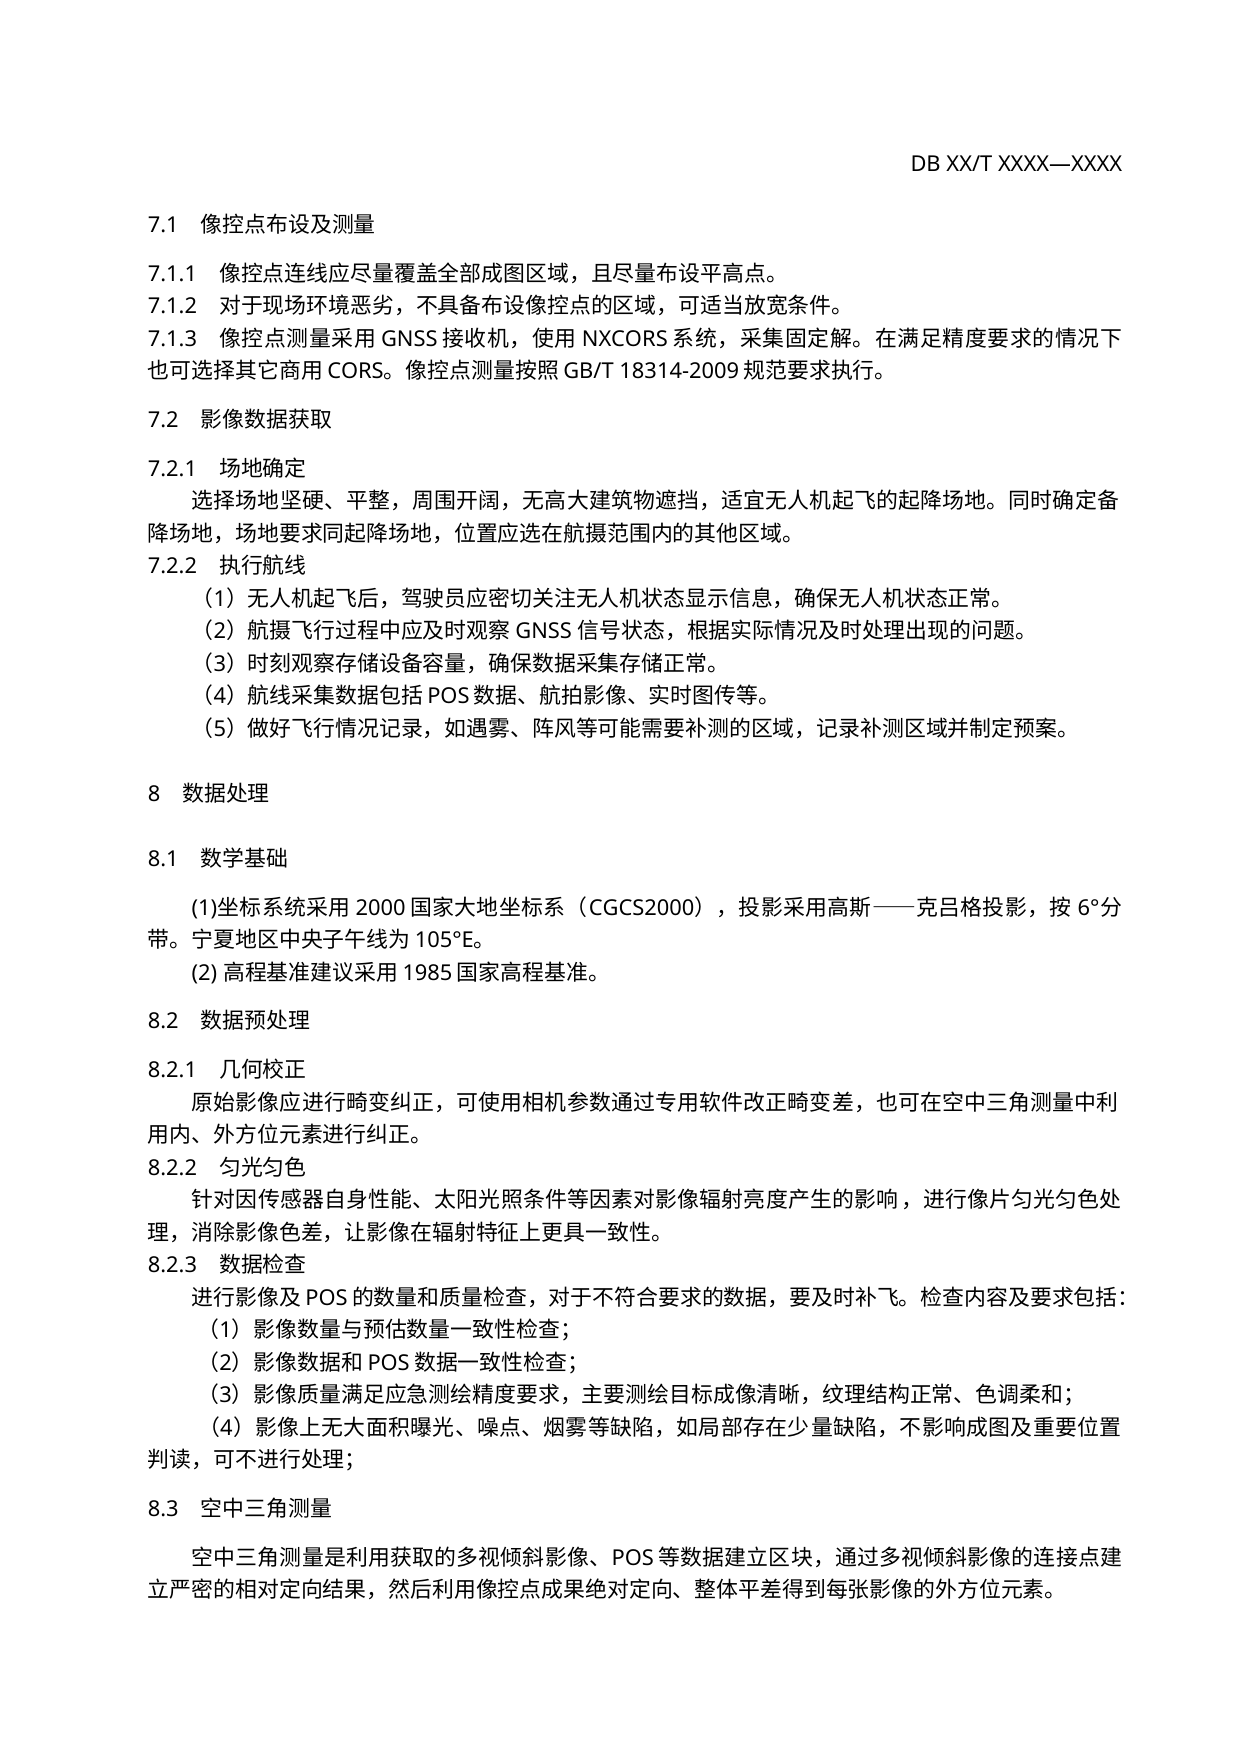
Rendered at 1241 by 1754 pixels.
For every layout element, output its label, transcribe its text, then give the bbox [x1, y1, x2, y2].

text （3）影像质量满足应急测绘精度要求，主要测绘目标成像清晰，纹理结构正常、色调柔和； [148, 1377, 1122, 1409]
text 原始影像应进行畸变纠正，可使用相机参数通过专用软件改正畸变差，也可在空中三角测量中利用内、外方位元素进行纠正。 [148, 1084, 1122, 1149]
text 选择场地坚硬、平整，周围开阔，无高大建筑物遮挡，适宜无人机起飞的起降场地。同时确定备降场地，场地要求同起降场地，位置应选在航摄范围内的其他区域。 [148, 483, 1122, 548]
text （3）时刻观察存储设备容量，确保数据采集存储正常。 [148, 646, 1122, 678]
text 数据处理 [148, 776, 1122, 808]
text （4）影像上无大面积曝光、噪点、烟雾等缺陷，如局部存在少量缺陷，不影响成图及重要位置判读，可不进行处理； [148, 1409, 1122, 1474]
text 数学基础 [148, 841, 1122, 873]
text (2) 高程基准建议采用1985国家高程基准。 [148, 954, 1122, 987]
text （2）航摄飞行过程中应及时观察 GNSS 信号状态，根据实际情况及时处理出现的问题。 [148, 613, 1122, 646]
text （4）航线采集数据包括POS数据、航拍影像、实时图传等。 [148, 678, 1122, 711]
text 空中三角测量是利用获取的多视倾斜影像、POS等数据建立区块，通过多视倾斜影像的连接点建立严密的相对定向结果，然后利用像控点成果绝对定向、整体平差得到每张影像的外方位元素。 [148, 1539, 1122, 1604]
text 场地确定 [148, 451, 1122, 483]
text 针对因传感器自身性能、太阳光照条件等因素对影像辐射亮度产生的影响，进行像片匀光匀色处理，消除影像色差，让影像在辐射特征上更具一致性。 [148, 1182, 1122, 1247]
text 像控点布设及测量 [148, 207, 1122, 239]
text （5）做好飞行情况记录，如遇雾、阵风等可能需要补测的区域，记录补测区域并制定预案。 [148, 711, 1122, 743]
text 执行航线 [148, 548, 1122, 581]
text 对于现场环境恶劣，不具备布设像控点的区域，可适当放宽条件。 [148, 288, 1122, 321]
text (1)坐标系统采用2000国家大地坐标系（CGCS2000），投影采用高斯——克吕格投影，按6°分带。宁夏地区中央子午线为105°E。 [148, 889, 1122, 954]
text 像控点测量采用GNSS接收机，使用NXCORS系统，采集固定解。在满足精度要求的情况下也可选择其它商用CORS。像控点测量按照GB/T 18314-2009规范要求执行。 [148, 321, 1122, 386]
text 空中三角测量 [148, 1491, 1122, 1523]
text 匀光匀色 [148, 1149, 1122, 1182]
text 数据预处理 [148, 1003, 1122, 1036]
text 数据检查 [148, 1247, 1122, 1279]
text 影像数据获取 [148, 402, 1122, 434]
text （1）影像数量与预估数量一致性检查； [148, 1312, 1122, 1344]
text 进行影像及POS的数量和质量检查，对于不符合要求的数据，要及时补飞。检查内容及要求包括： [148, 1279, 1122, 1312]
text 像控点连线应尽量覆盖全部成图区域，且尽量布设平高点。 [148, 256, 1122, 288]
text （1）无人机起飞后，驾驶员应密切关注无人机状态显示信息，确保无人机状态正常。 [148, 581, 1122, 613]
text （2）影像数据和POS数据一致性检查； [148, 1344, 1122, 1377]
text 几何校正 [148, 1052, 1122, 1084]
